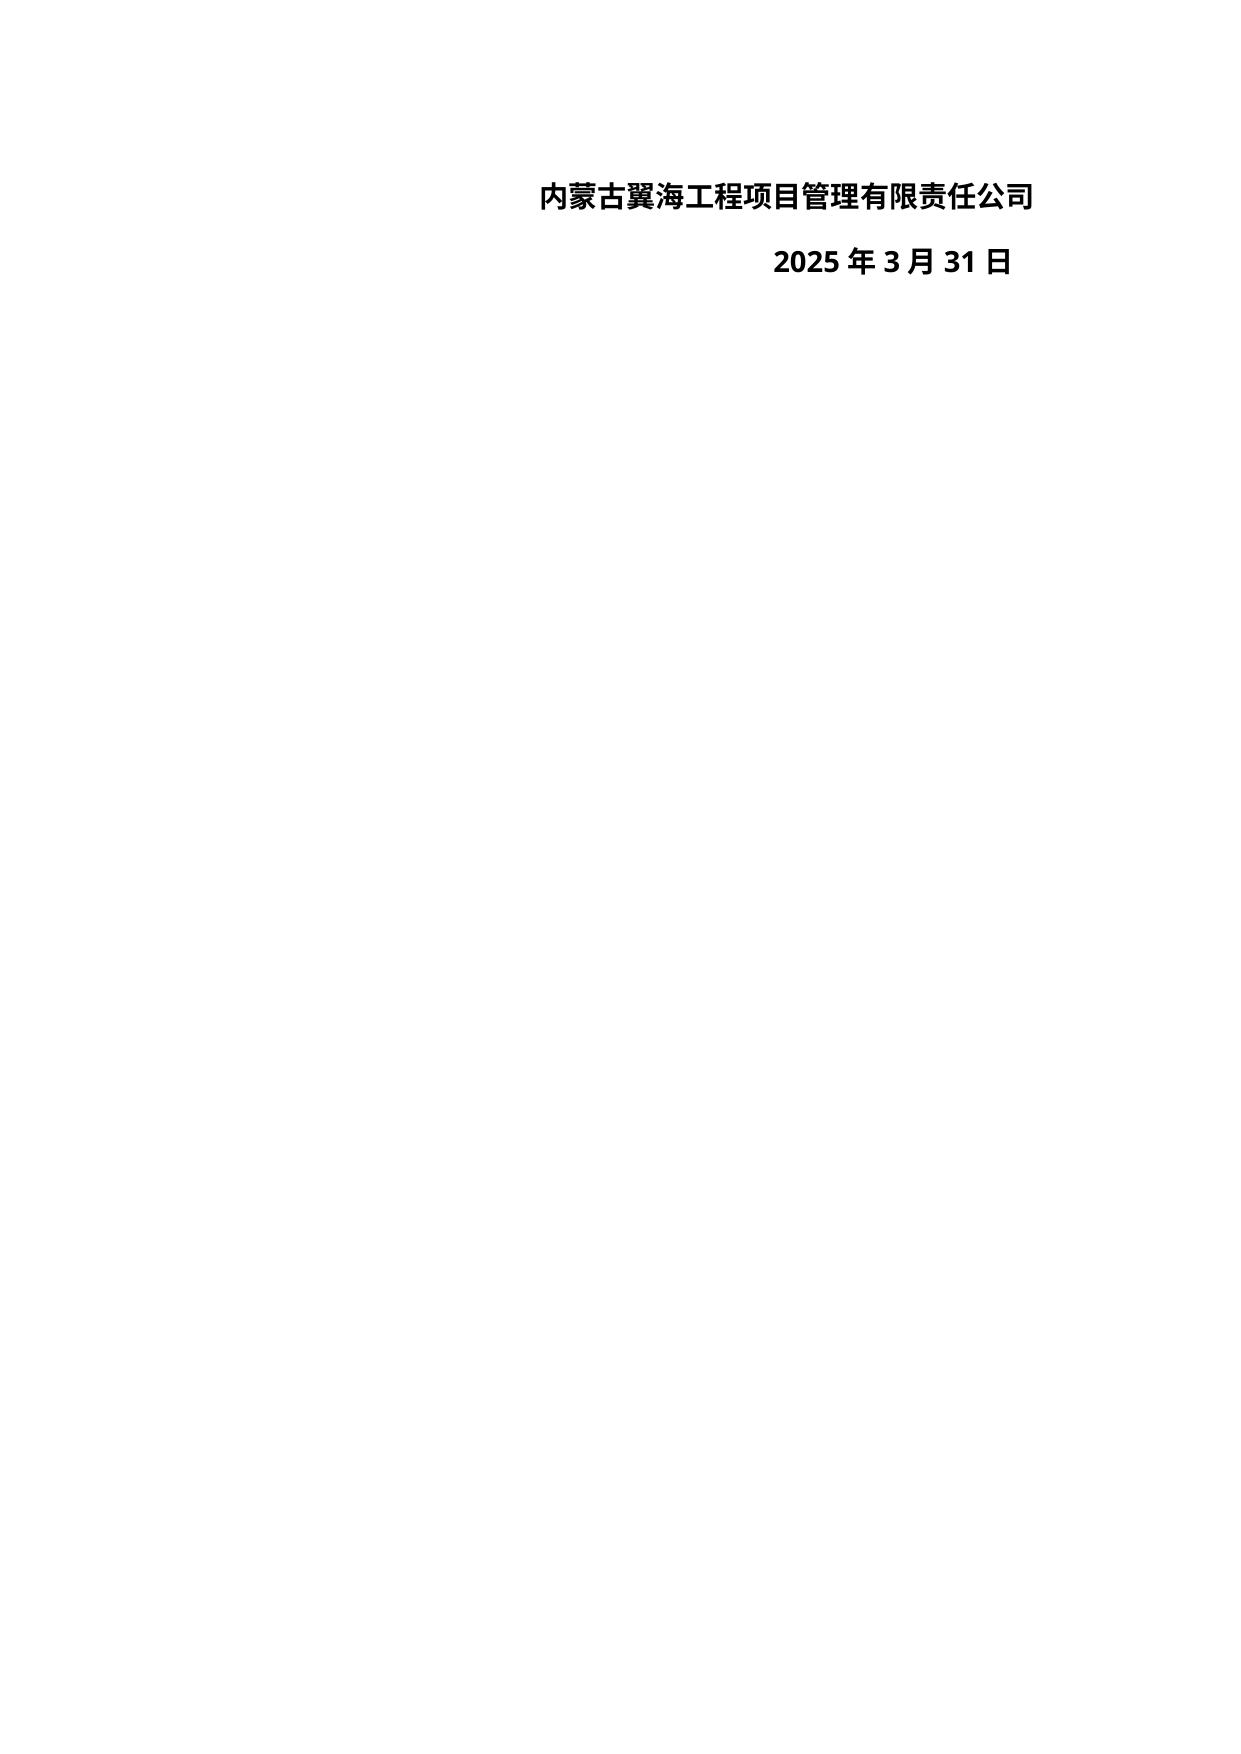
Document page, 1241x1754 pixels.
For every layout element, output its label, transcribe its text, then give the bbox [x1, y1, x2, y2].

text 2025 年 3 月 31 日 [187, 227, 1053, 292]
text 内蒙古翼海工程项目管理有限责任公司 [187, 162, 1053, 227]
